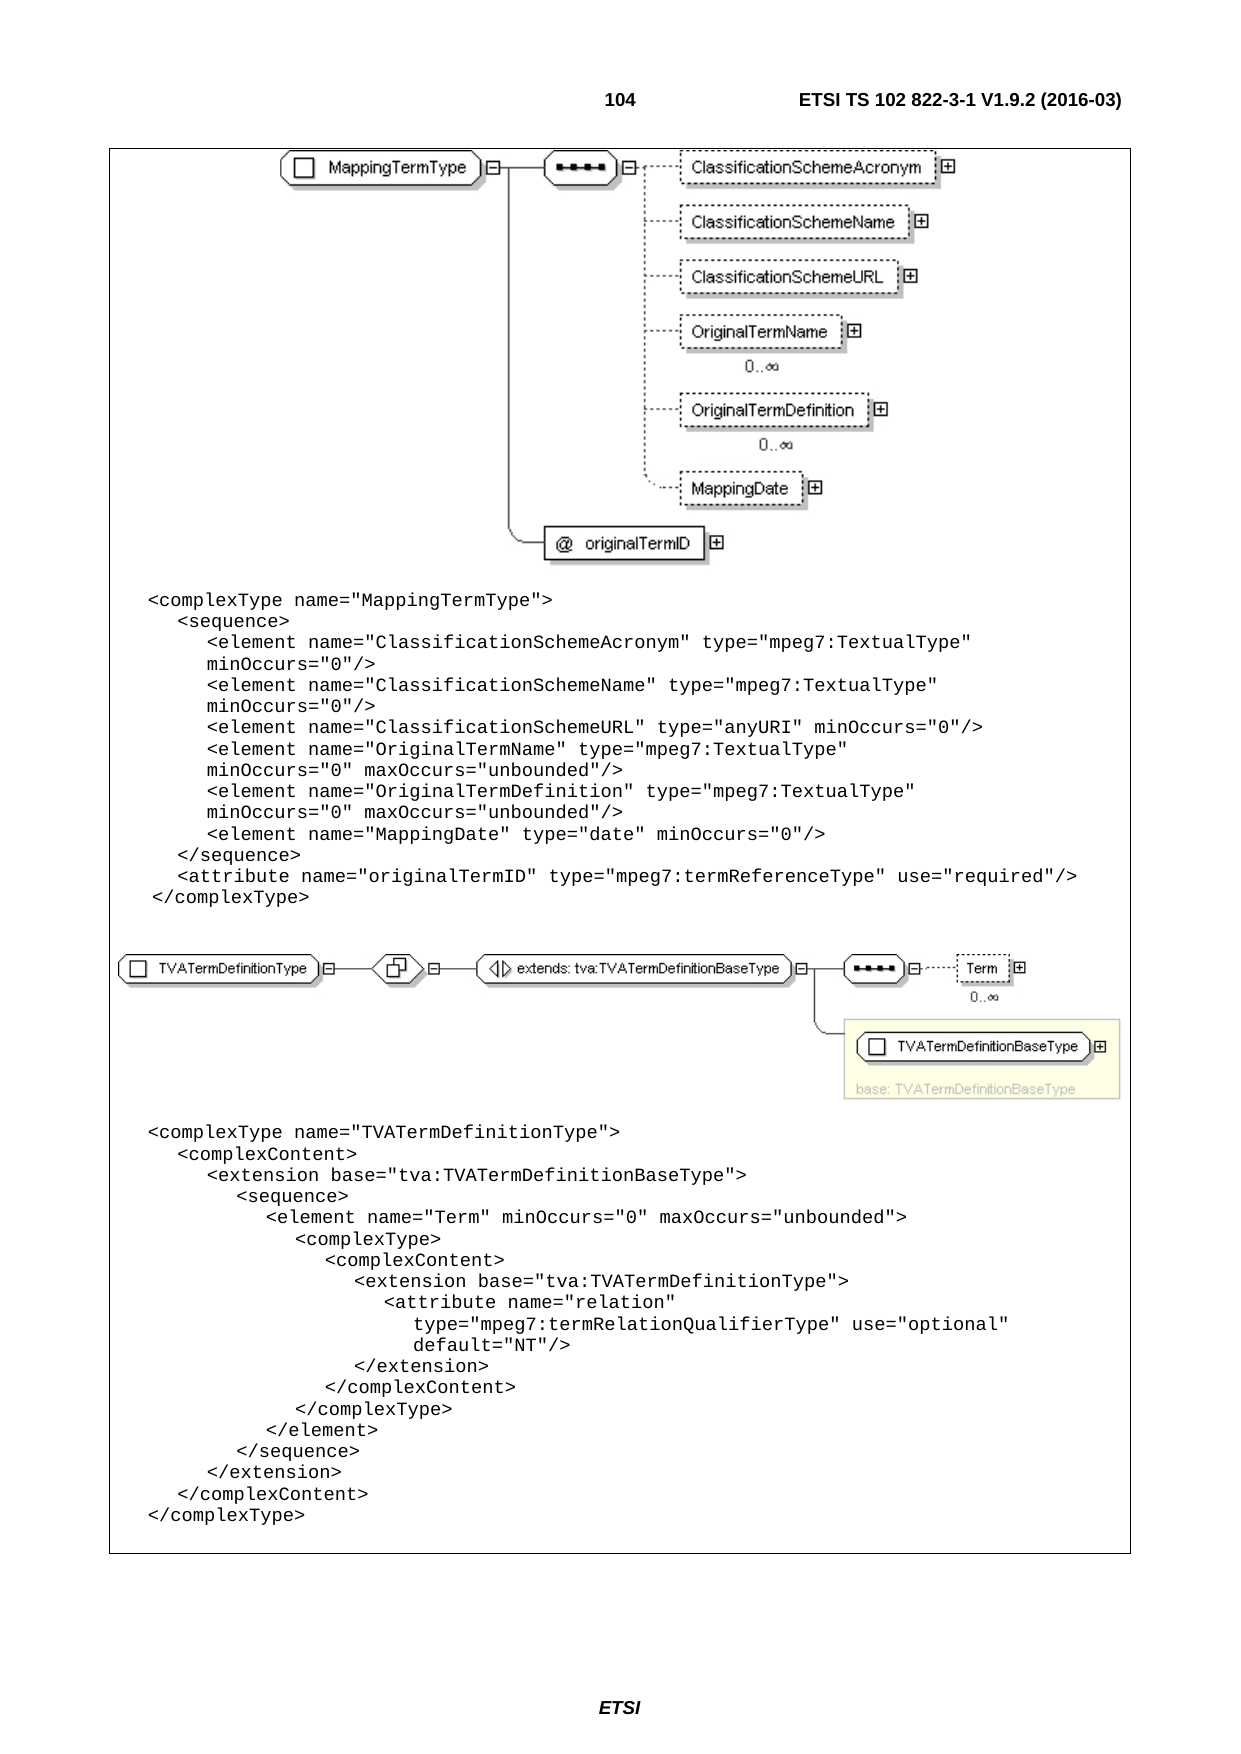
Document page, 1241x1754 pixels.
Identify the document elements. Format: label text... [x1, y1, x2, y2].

text <complexType name="MappingTermType"> <sequence> <element name="ClassificationSchemeAcronym" type="mpeg7:TextualType" minOccurs="0"/> <element name="ClassificationSchemeName" type="mpeg7:TextualType" minOccurs="0"/> <element name="ClassificationSchemeURL" type="anyURI" minOccurs="0"/> <element name="OriginalTermName" type="mpeg7:TextualType" minOccurs="0" maxOccurs="unbounded"/> <element name="OriginalTermDefinition" type="mpeg7:TextualType" minOccurs="0" maxOccurs="unbounded"/> <element name="MappingDate" type="date" minOccurs="0"/> </sequence> <attribute name="originalTermID" type="mpeg7:termReferenceType" use="required"/> </complexType> [118, 591, 1122, 954]
picture [280, 150, 960, 570]
picture [118, 954, 1123, 1102]
text <complexType name="TVATermDefinitionType"> <complexContent> <extension base="tva:TVATermDefinitionBaseType"> <sequence> <element name="Term" minOccurs="0" maxOccurs="unbounded"> <complexType> <complexContent> <extension base="tva:TVATermDefinitionType"> <attribute name="relation" type="mpeg7:termRelationQualifierType" use="optional" default="NT"/> </extension> </complexContent> </complexType> </element> </sequence> </extension> </complexContent> </complexType> [110, 1120, 1130, 1553]
